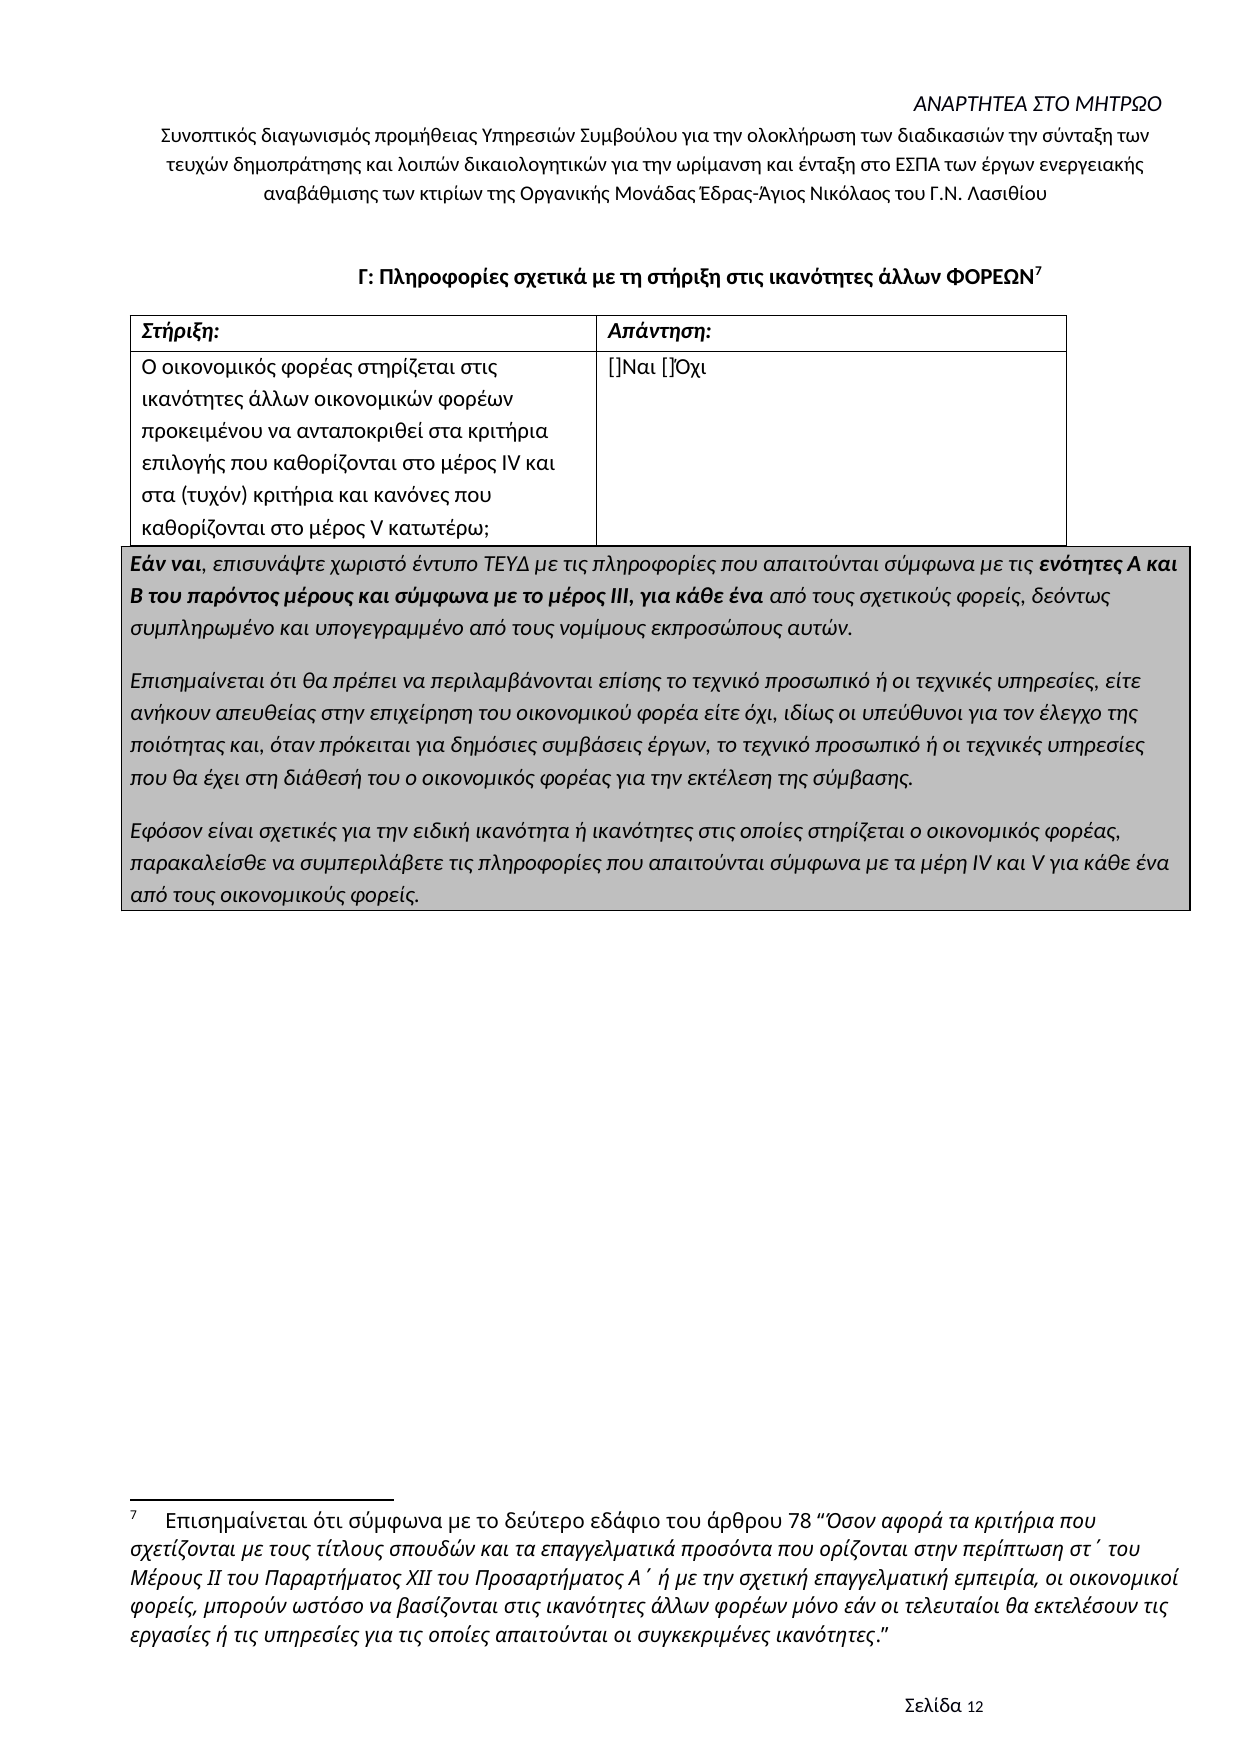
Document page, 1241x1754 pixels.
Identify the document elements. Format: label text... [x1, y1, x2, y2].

table_cell Ο οικονομικός φορέας στηρίζεται στις ικανότητες άλλων οικονομικών φορέων προκειμένου να ανταποκριθεί στα κριτήρια επιλογής που καθορίζονται στο μέρος IV και στα (τυχόν) κριτήρια και κανόνες που καθορίζονται στο μέρος V κατωτέρω; [131, 352, 596, 545]
table_cell []Ναι []Όχι [597, 352, 1066, 545]
table_header Στήριξη: [131, 316, 596, 351]
text Εάν ναι, επισυνάψτε χωριστό έντυπο ΤΕΥΔ με τις πληροφορίες που απαιτούνται σύμφωνα με τις ενότητες Α και Β του παρόντος μέρους και σύμφωνα με το μέρος ΙΙΙ, για κάθε ένα από τους σχετικούς φορείς, δεόντως συμπληρωμένο και υπογεγραμμένο από τους νομίμους εκπροσώπους αυτών. [122, 547, 1189, 641]
table_header Απάντηση: [597, 316, 1066, 351]
text Επισημαίνεται ότι θα πρέπει να περιλαμβάνονται επίσης το τεχνικό προσωπικό ή οι τεχνικές υπηρεσίες, είτε ανήκουν απευθείας στην επιχείρηση του οικονομικού φορέα είτε όχι, ιδίως οι υπεύθυνοι για τον έλεγχο της ποιότητας και, όταν πρόκειται για δημόσιες συμβάσεις έργων, το τεχνικό προσωπικό ή οι τεχνικές υπηρεσίες που θα έχει στη διάθεσή του ο οικονομικός φορέας για την εκτέλεση της σύμβασης. [122, 663, 1189, 791]
text Γ: Πληροφορίες σχετικά με τη στήριξη στις ικανότητες άλλων ΦΟΡΕΩΝ [218, 262, 1181, 290]
text Εφόσον είναι σχετικές για την ειδική ικανότητα ή ικανότητες στις οποίες στηρίζεται ο οικονομικός φορέας, παρακαλείσθε να συμπεριλάβετε τις πληροφορίες που απαιτούνται σύμφωνα με τα μέρη IV και V για κάθε ένα από τους οικονομικούς φορείς. [122, 813, 1189, 910]
